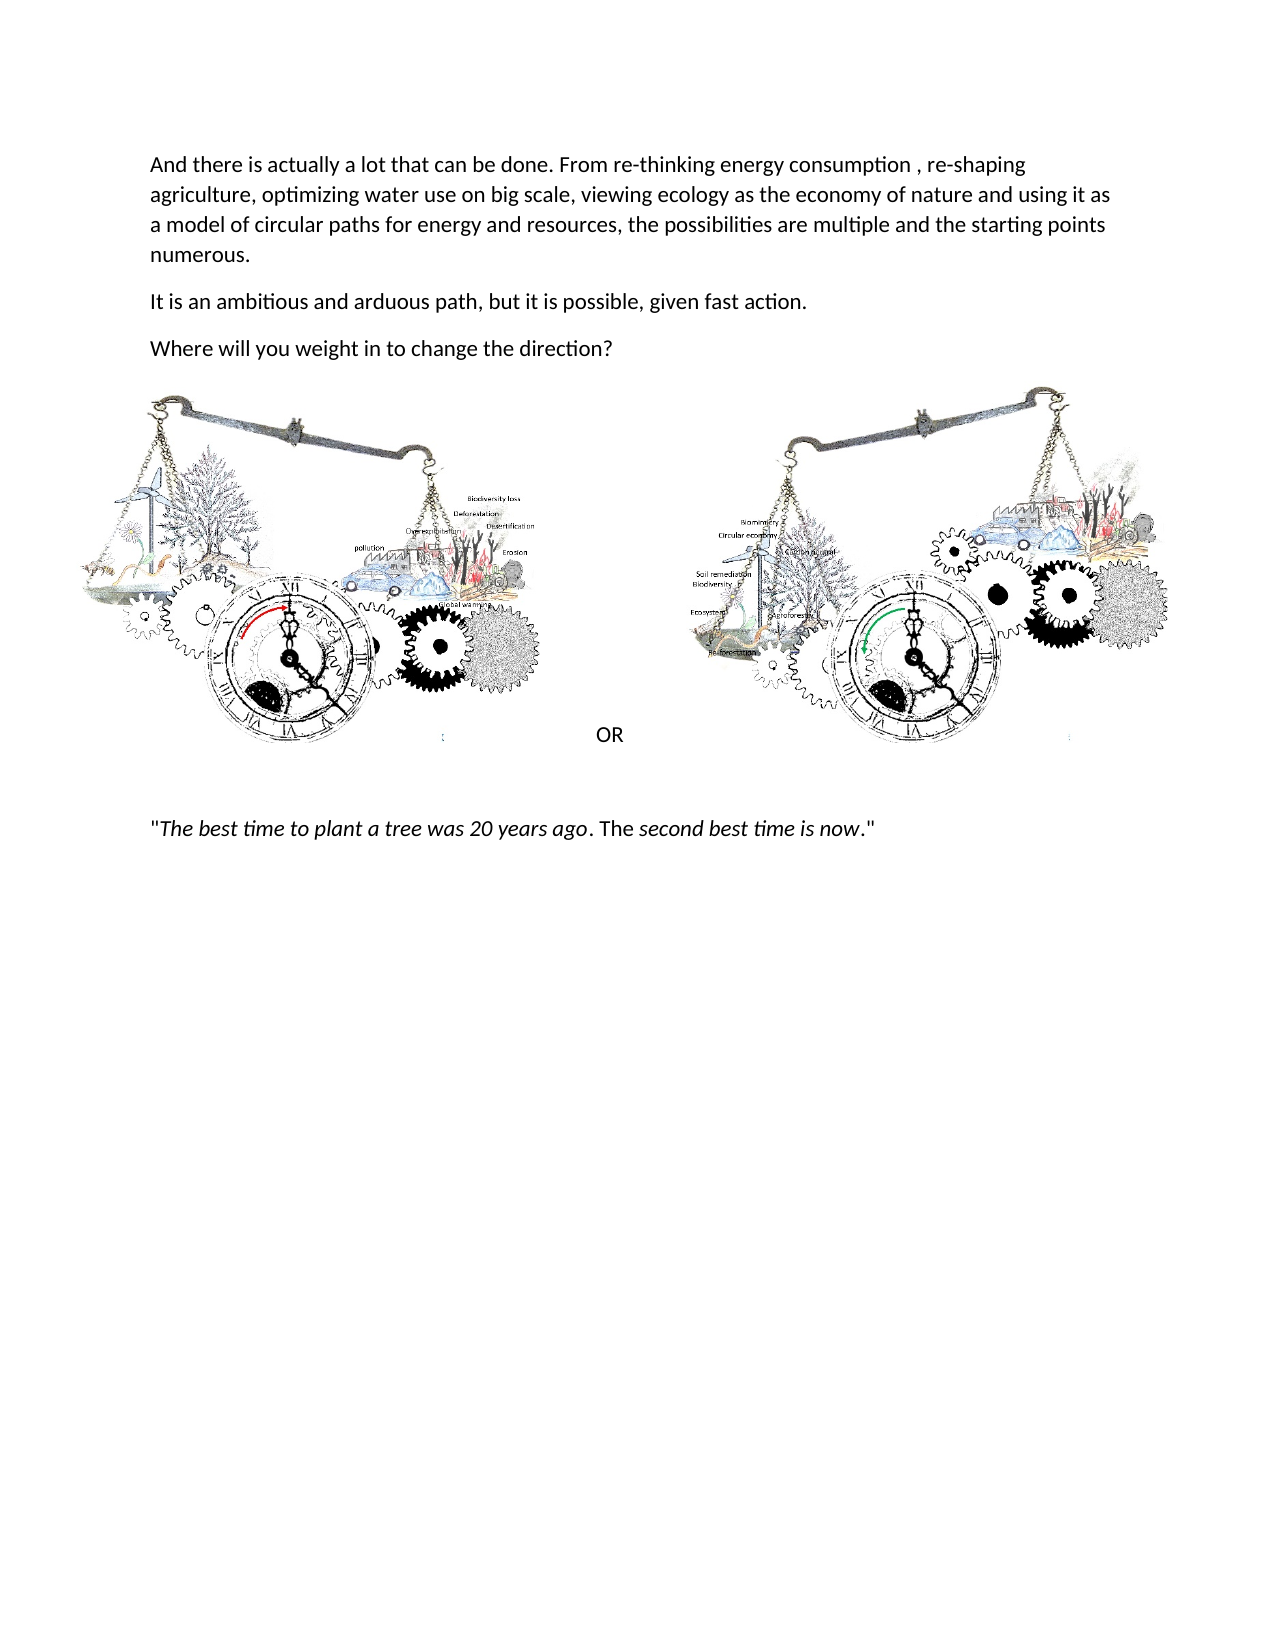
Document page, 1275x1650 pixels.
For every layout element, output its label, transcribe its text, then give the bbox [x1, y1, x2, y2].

picture [686, 381, 1168, 743]
text "The best time to plant a tree was 20 years ago. The second best time is now." [150, 814, 1125, 842]
text It is an ambitious and arduous path, but it is possible, given fast action. [150, 287, 1125, 316]
picture [65, 387, 540, 743]
text And there is actually a lot that can be done. From re-thinking energy consumption , re-shaping agriculture, optimizing water use on big scale, viewing ecology as the economy of nature and using it as a model of circular paths for energy and resources, the possibilities are multiple and the starting points numerous. [150, 150, 1125, 269]
text Where will you weight in to change the direction? [150, 334, 1125, 362]
